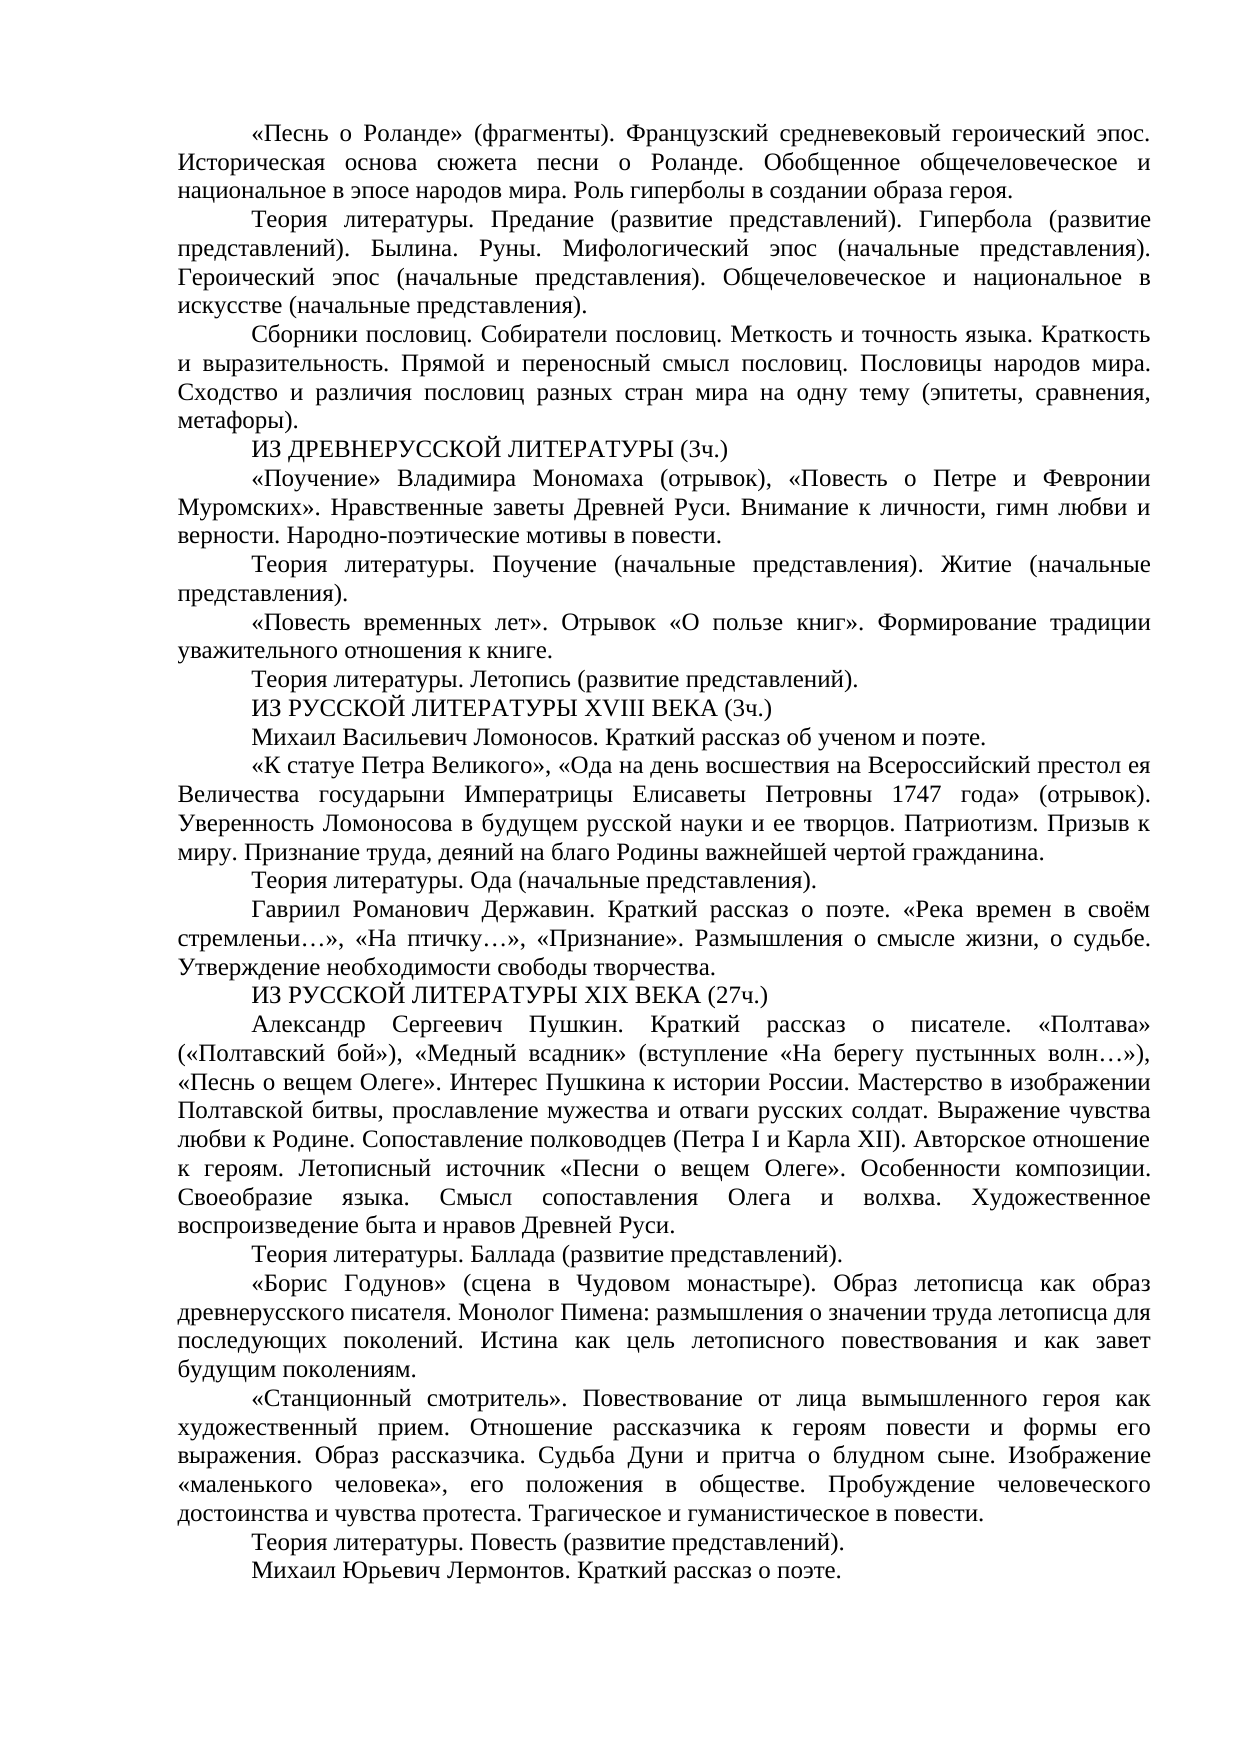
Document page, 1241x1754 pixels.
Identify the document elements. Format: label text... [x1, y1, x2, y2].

text ИЗ РУССКОЙ ЛИТЕРАТУРЫ XVIII ВЕКА (3ч.) [177, 693, 1152, 722]
text «Борис Годунов» (сцена в Чудовом монастыре). Образ летописца как образ древнерусского писателя. Монолог Пимена: размышления о значении труда летописца для последующих поколений. Истина как цель летописного повествования и как завет будущим поколениям. [177, 1268, 1152, 1383]
text Теория литературы. Баллада (развитие представлений). [177, 1239, 1152, 1268]
text Александр Сергеевич Пушкин. Краткий рассказ о писателе. «Полтава» («Полтавский бой»), «Медный всадник» (вступление «На берегу пустынных волн…»), «Песнь о вещем Олеге». Интерес Пушкина к истории России. Мастерство в изображении Полтавской битвы, прославление мужества и отваги русских солдат. Выражение чувства любви к Родине. Сопоставление полководцев (Петра I и Карла XII). Авторское отношение к героям. Летописный источник «Песни о вещем Олеге». Особенности композиции. Своеобразие языка. Смысл сопоставления Олега и волхва. Художественное воспроизведение быта и нравов Древней Руси. [177, 1009, 1152, 1239]
text «Песнь о Роланде» (фрагменты). Французский средневековый героический эпос. Историческая основа сюжета песни о Роланде. Обобщенное общечеловеческое и национальное в эпосе народов мира. Роль гиперболы в создании образа героя. [177, 118, 1152, 204]
text «Повесть временных лет». Отрывок «О пользе книг». Формирование традиции уважительного отношения к книге. [177, 607, 1152, 664]
text Михаил Васильевич Ломоносов. Краткий рассказ об ученом и поэте. [177, 722, 1152, 751]
text Михаил Юрьевич Лермонтов. Краткий рассказ о поэте. [177, 1556, 1152, 1584]
text ИЗ ДРЕВНЕРУССКОЙ ЛИТЕРАТУРЫ (3ч.) [177, 434, 1152, 463]
text Теория литературы. Повесть (развитие представлений). [177, 1527, 1152, 1556]
text «К статуе Петра Великого», «Ода на день восшествия на Всероссийский престол ея Величества государыни Императрицы Елисаветы Петровны 1747 года» (отрывок). Уверенность Ломоносова в будущем русской науки и ее творцов. Патриотизм. Призыв к миру. Признание труда, деяний на благо Родины важнейшей чертой гражданина. [177, 751, 1152, 866]
text ИЗ РУССКОЙ ЛИТЕРАТУРЫ XIX ВЕКА (27ч.) [177, 981, 1152, 1009]
text «Поучение» Владимира Мономаха (отрывок), «Повесть о Петре и Февронии Муромских». Нравственные заветы Древней Руси. Внимание к личности, гимн любви и верности. Народно-поэтические мотивы в повести. [177, 463, 1152, 549]
text Теория литературы. Предание (развитие представлений). Гипербола (развитие представлений). Былина. Руны. Мифологический эпос (начальные представления). Героический эпос (начальные представления). Общечеловеческое и национальное в искусстве (начальные представления). [177, 204, 1152, 319]
text Теория литературы. Поучение (начальные представления). Житие (начальные представления). [177, 549, 1152, 607]
text «Станционный смотритель». Повествование от лица вымышленного героя как художественный прием. Отношение рассказчика к героям повести и формы его выражения. Образ рассказчика. Судьба Дуни и притча о блудном сыне. Изображение «маленького человека», его положения в обществе. Пробуждение человеческого достоинства и чувства протеста. Трагическое и гуманистическое в повести. [177, 1383, 1152, 1527]
text Гавриил Романович Державин. Краткий рассказ о поэте. «Река времен в своём стремленьи…», «На птичку…», «Признание». Размышления о смысле жизни, о судьбе. Утверждение необходимости свободы творчества. [177, 894, 1152, 981]
text Теория литературы. Летопись (развитие представлений). [177, 664, 1152, 693]
text Теория литературы. Ода (начальные представления). [177, 866, 1152, 894]
text Сборники пословиц. Собиратели пословиц. Меткость и точность языка. Краткость и выразительность. Прямой и переносный смысл пословиц. Пословицы народов мира. Сходство и различия пословиц разных стран мира на одну тему (эпитеты, сравнения, метафоры). [177, 319, 1152, 434]
